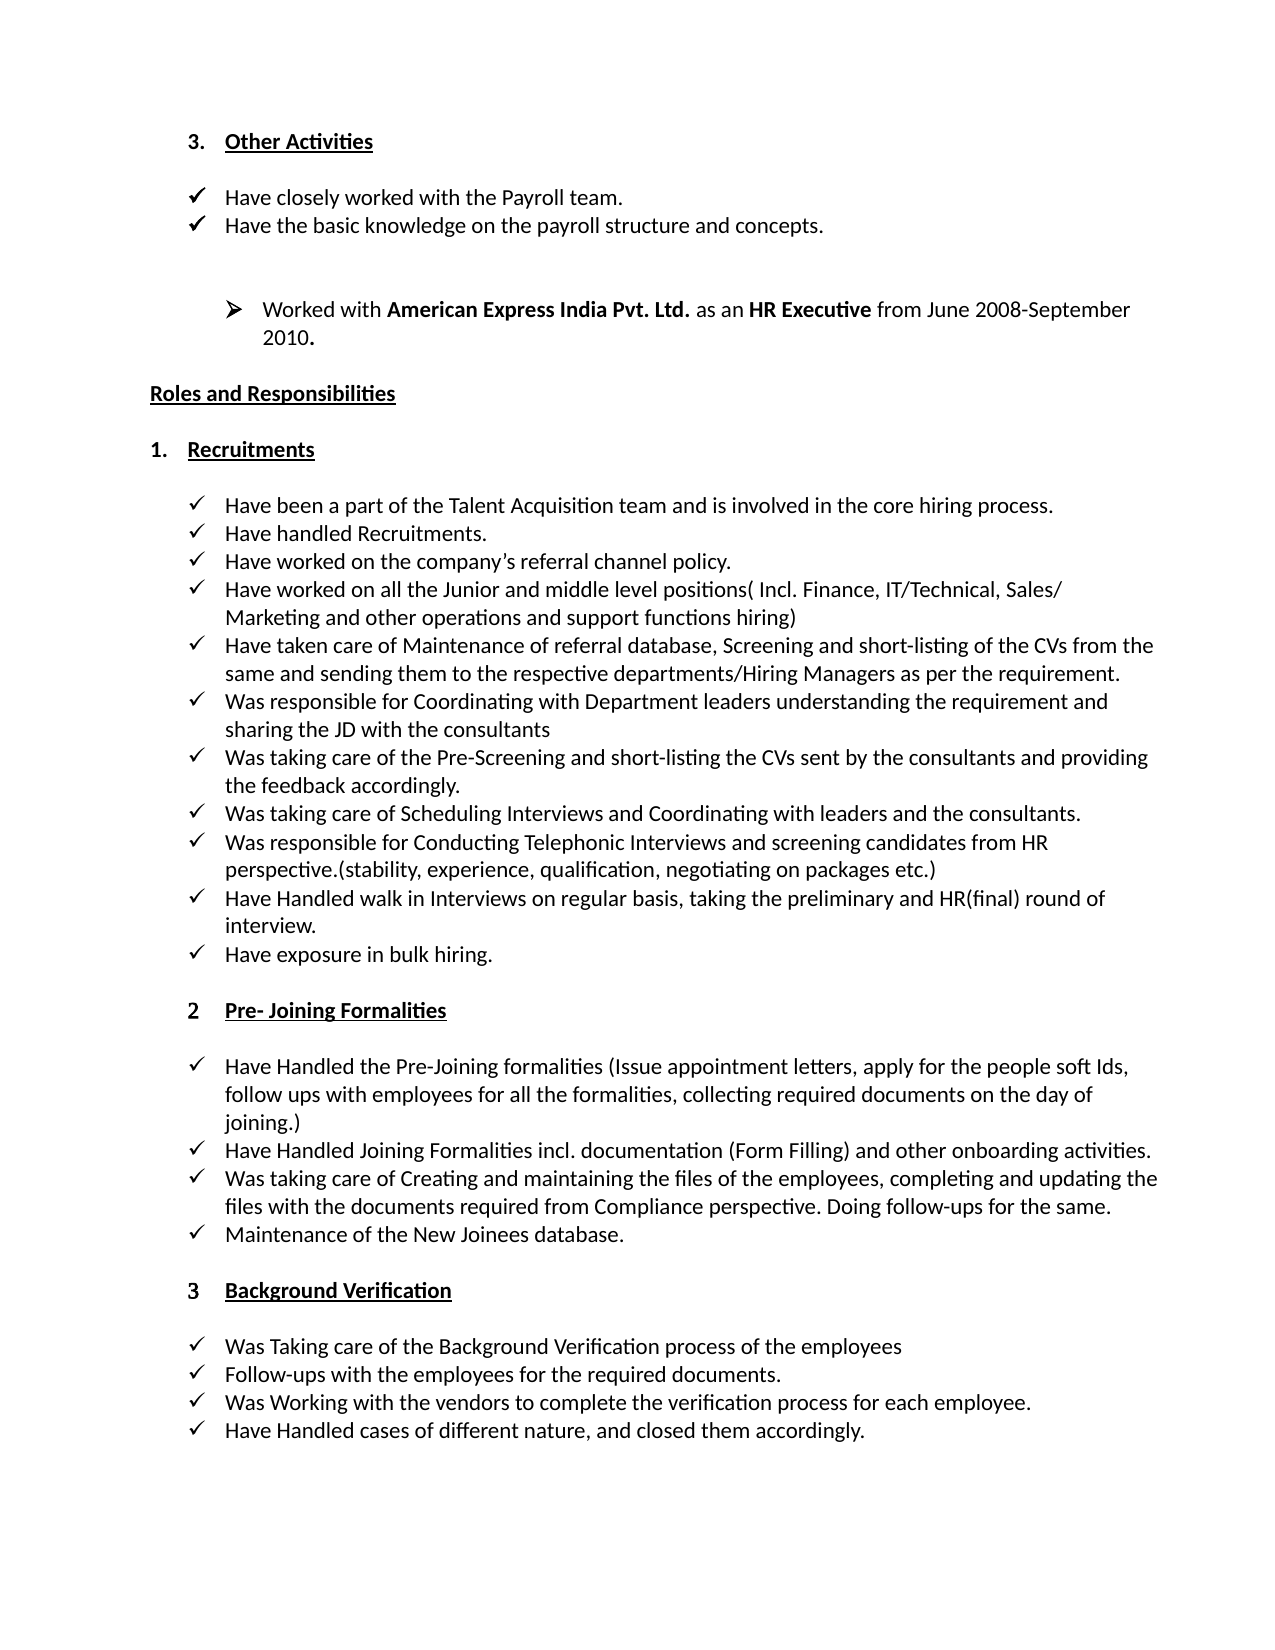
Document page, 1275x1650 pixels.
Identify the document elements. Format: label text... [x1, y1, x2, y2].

list Have Handled Joining Formalities incl. documentation (Form Filling) and other onboarding activities. [187, 1136, 1162, 1164]
list Was Working with the vendors to complete the verification process for each employee. [187, 1388, 1162, 1416]
list Was taking care of Scheduling Interviews and Coordinating with leaders and the consultants. [187, 799, 1162, 828]
list Have the basic knowledge on the payroll structure and concepts. [187, 211, 1162, 239]
list Have Handled walk in Interviews on regular basis, taking the preliminary and HR(final) round of interview. [187, 884, 1162, 940]
list Was responsible for Conducting Telephonic Interviews and screening candidates from HR perspective.(stability, experience, qualification, negotiating on packages etc.) [187, 828, 1162, 884]
list Have Handled the Pre-Joining formalities (Issue appointment letters, apply for the people soft Ids, follow ups with employees for all the formalities, collecting required documents on the day of joining.) [187, 1052, 1162, 1136]
list Have been a part of the Talent Acquisition team and is involved in the core hiring process. [187, 491, 1162, 519]
list Other Activities [187, 127, 1162, 155]
list Have worked on all the Junior and middle level positions( Incl. Finance, IT/Technical, Sales/ Marketing and other operations and support functions hiring) [187, 575, 1162, 631]
text Roles and Responsibilities [150, 379, 1162, 407]
list Was taking care of Creating and maintaining the files of the employees, completing and updating the files with the documents required from Compliance perspective. Doing follow-ups for the same. [187, 1164, 1162, 1220]
list Have Handled cases of different nature, and closed them accordingly. [187, 1416, 1162, 1444]
list Background Verification [187, 1276, 1162, 1304]
list Recruitments [150, 435, 1162, 463]
list Was responsible for Coordinating with Department leaders understanding the requirement and sharing the JD with the consultants [187, 687, 1162, 743]
list Have exposure in bulk hiring. [187, 940, 1162, 968]
list Follow-ups with the employees for the required documents. [187, 1360, 1162, 1388]
list Maintenance of the New Joinees database. [187, 1220, 1162, 1248]
list Worked with American Express India Pvt. Ltd. as an HR Executive from June 2008-September 2010. [225, 295, 1162, 351]
list Was taking care of the Pre-Screening and short-listing the CVs sent by the consultants and providing the feedback accordingly. [187, 743, 1162, 799]
list Have closely worked with the Payroll team. [187, 183, 1162, 211]
list Have handled Recruitments. [187, 519, 1162, 547]
list Pre- Joining Formalities [187, 996, 1162, 1024]
list Was Taking care of the Background Verification process of the employees [187, 1332, 1162, 1360]
list Have worked on the company’s referral channel policy. [187, 547, 1162, 575]
list Have taken care of Maintenance of referral database, Screening and short-listing of the CVs from the same and sending them to the respective departments/Hiring Managers as per the requirement. [187, 631, 1162, 687]
